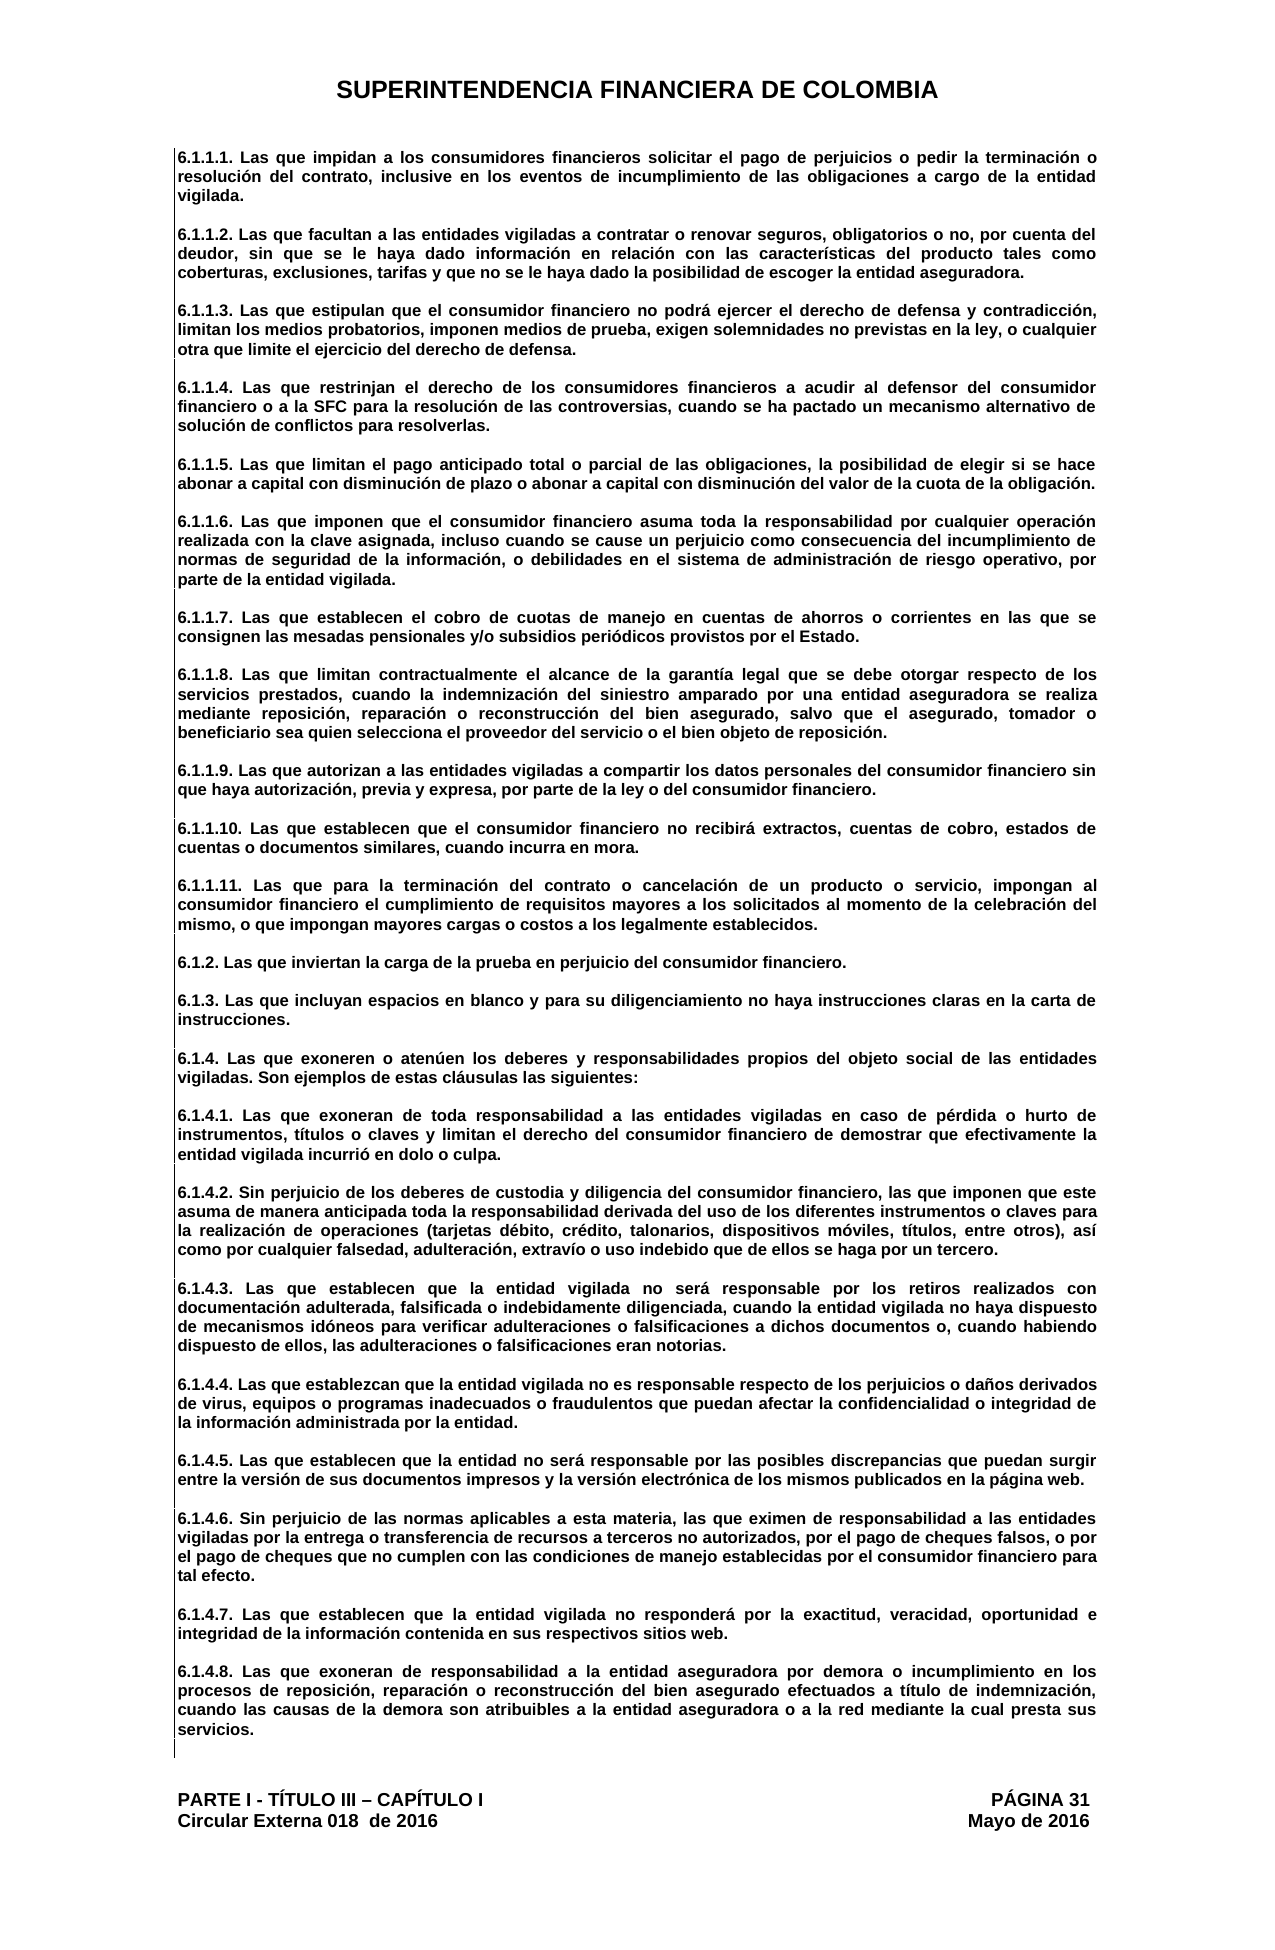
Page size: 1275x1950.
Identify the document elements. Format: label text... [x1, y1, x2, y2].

text 6.1.1.7. Las que establecen el cobro de cuotas de manejo en cuentas de ahorros o corrientes en las que se consignen las mesadas pensionales y/o subsidios periódicos provistos por el Estado. [177, 608, 1098, 646]
text 6.1.4.7. Las que establecen que la entidad vigilada no responderá por la exactitud, veracidad, oportunidad e integridad de la información contenida en sus respectivos sitios web. [177, 1604, 1098, 1643]
text 6.1.4.3. Las que establecen que la entidad vigilada no será responsable por los retiros realizados con documentación adulterada, falsificada o indebidamente diligenciada, cuando la entidad vigilada no haya dispuesto de mecanismos idóneos para verificar adulteraciones o falsificaciones a dichos documentos o, cuando habiendo dispuesto de ellos, las adulteraciones o falsificaciones eran notorias. [177, 1278, 1098, 1355]
text 6.1.1.2. Las que facultan a las entidades vigiladas a contratar o renovar seguros, obligatorios o no, por cuenta del deudor, sin que se le haya dado información en relación con las características del producto tales como coberturas, exclusiones, tarifas y que no se le haya dado la posibilidad de escoger la entidad aseguradora. [177, 224, 1098, 282]
text 6.1.2. Las que inviertan la carga de la prueba en perjuicio del consumidor financiero. [177, 953, 1098, 972]
text 6.1.1.8. Las que limitan contractualmente el alcance de la garantía legal que se debe otorgar respecto de los servicios prestados, cuando la indemnización del siniestro amparado por una entidad aseguradora se realiza mediante reposición, reparación o reconstrucción del bien asegurado, salvo que el asegurado, tomador o beneficiario sea quien selecciona el proveedor del servicio o el bien objeto de reposición. [177, 665, 1098, 742]
text 6.1.1.6. Las que imponen que el consumidor financiero asuma toda la responsabilidad por cualquier operación realizada con la clave asignada, incluso cuando se cause un perjuicio como consecuencia del incumplimiento de normas de seguridad de la información, o debilidades en el sistema de administración de riesgo operativo, por parte de la entidad vigilada. [177, 512, 1098, 588]
text 6.1.4.6. Sin perjuicio de las normas aplicables a esta materia, las que eximen de responsabilidad a las entidades vigiladas por la entrega o transferencia de recursos a terceros no autorizados, por el pago de cheques falsos, o por el pago de cheques que no cumplen con las condiciones de manejo establecidas por el consumidor financiero para tal efecto. [177, 1508, 1098, 1585]
text 6.1.1.9. Las que autorizan a las entidades vigiladas a compartir los datos personales del consumidor financiero sin que haya autorización, previa y expresa, por parte de la ley o del consumidor financiero. [177, 761, 1098, 799]
text 6.1.4.8. Las que exoneran de responsabilidad a la entidad aseguradora por demora o incumplimiento en los procesos de reposición, reparación o reconstrucción del bien asegurado efectuados a título de indemnización, cuando las causas de la demora son atribuibles a la entidad aseguradora o a la red mediante la cual presta sus servicios. [177, 1662, 1098, 1738]
text 6.1.1.1. Las que impidan a los consumidores financieros solicitar el pago de perjuicios o pedir la terminación o resolución del contrato, inclusive en los eventos de incumplimiento de las obligaciones a cargo de la entidad vigilada. [177, 148, 1098, 205]
text 6.1.1.4. Las que restrinjan el derecho de los consumidores financieros a acudir al defensor del consumidor financiero o a la SFC para la resolución de las controversias, cuando se ha pactado un mecanismo alternativo de solución de conflictos para resolverlas. [177, 378, 1098, 435]
text 6.1.1.11. Las que para la terminación del contrato o cancelación de un producto o servicio, impongan al consumidor financiero el cumplimiento de requisitos mayores a los solicitados al momento de la celebración del mismo, o que impongan mayores cargas o costos a los legalmente establecidos. [177, 876, 1098, 933]
text 6.1.4.4. Las que establezcan que la entidad vigilada no es responsable respecto de los perjuicios o daños derivados de virus, equipos o programas inadecuados o fraudulentos que puedan afectar la confidencialidad o integridad de la información administrada por la entidad. [177, 1374, 1098, 1432]
text 6.1.3. Las que incluyan espacios en blanco y para su diligenciamiento no haya instrucciones claras en la carta de instrucciones. [177, 991, 1098, 1029]
text 6.1.4.5. Las que establecen que la entidad no será responsable por las posibles discrepancias que puedan surgir entre la versión de sus documentos impresos y la versión electrónica de los mismos publicados en la página web. [177, 1451, 1098, 1489]
text 6.1.4.1. Las que exoneran de toda responsabilidad a las entidades vigiladas en caso de pérdida o hurto de instrumentos, títulos o claves y limitan el derecho del consumidor financiero de demostrar que efectivamente la entidad vigilada incurrió en dolo o culpa. [177, 1106, 1098, 1163]
text 6.1.1.5. Las que limitan el pago anticipado total o parcial de las obligaciones, la posibilidad de elegir si se hace abonar a capital con disminución de plazo o abonar a capital con disminución del valor de la cuota de la obligación. [177, 454, 1098, 493]
text 6.1.1.3. Las que estipulan que el consumidor financiero no podrá ejercer el derecho de defensa y contradicción, limitan los medios probatorios, imponen medios de prueba, exigen solemnidades no previstas en la ley, o cualquier otra que limite el ejercicio del derecho de defensa. [177, 301, 1098, 358]
text 6.1.1.10. Las que establecen que el consumidor financiero no recibirá extractos, cuentas de cobro, estados de cuentas o documentos similares, cuando incurra en mora. [177, 818, 1098, 857]
text 6.1.4. Las que exoneren o atenúen los deberes y responsabilidades propios del objeto social de las entidades vigiladas. Son ejemplos de estas cláusulas las siguientes: [177, 1048, 1098, 1087]
text 6.1.4.2. Sin perjuicio de los deberes de custodia y diligencia del consumidor financiero, las que imponen que este asuma de manera anticipada toda la responsabilidad derivada del uso de los diferentes instrumentos o claves para la realización de operaciones (tarjetas débito, crédito, talonarios, dispositivos móviles, títulos, entre otros), así como por cualquier falsedad, adulteración, extravío o uso indebido que de ellos se haga por un tercero. [177, 1183, 1098, 1259]
